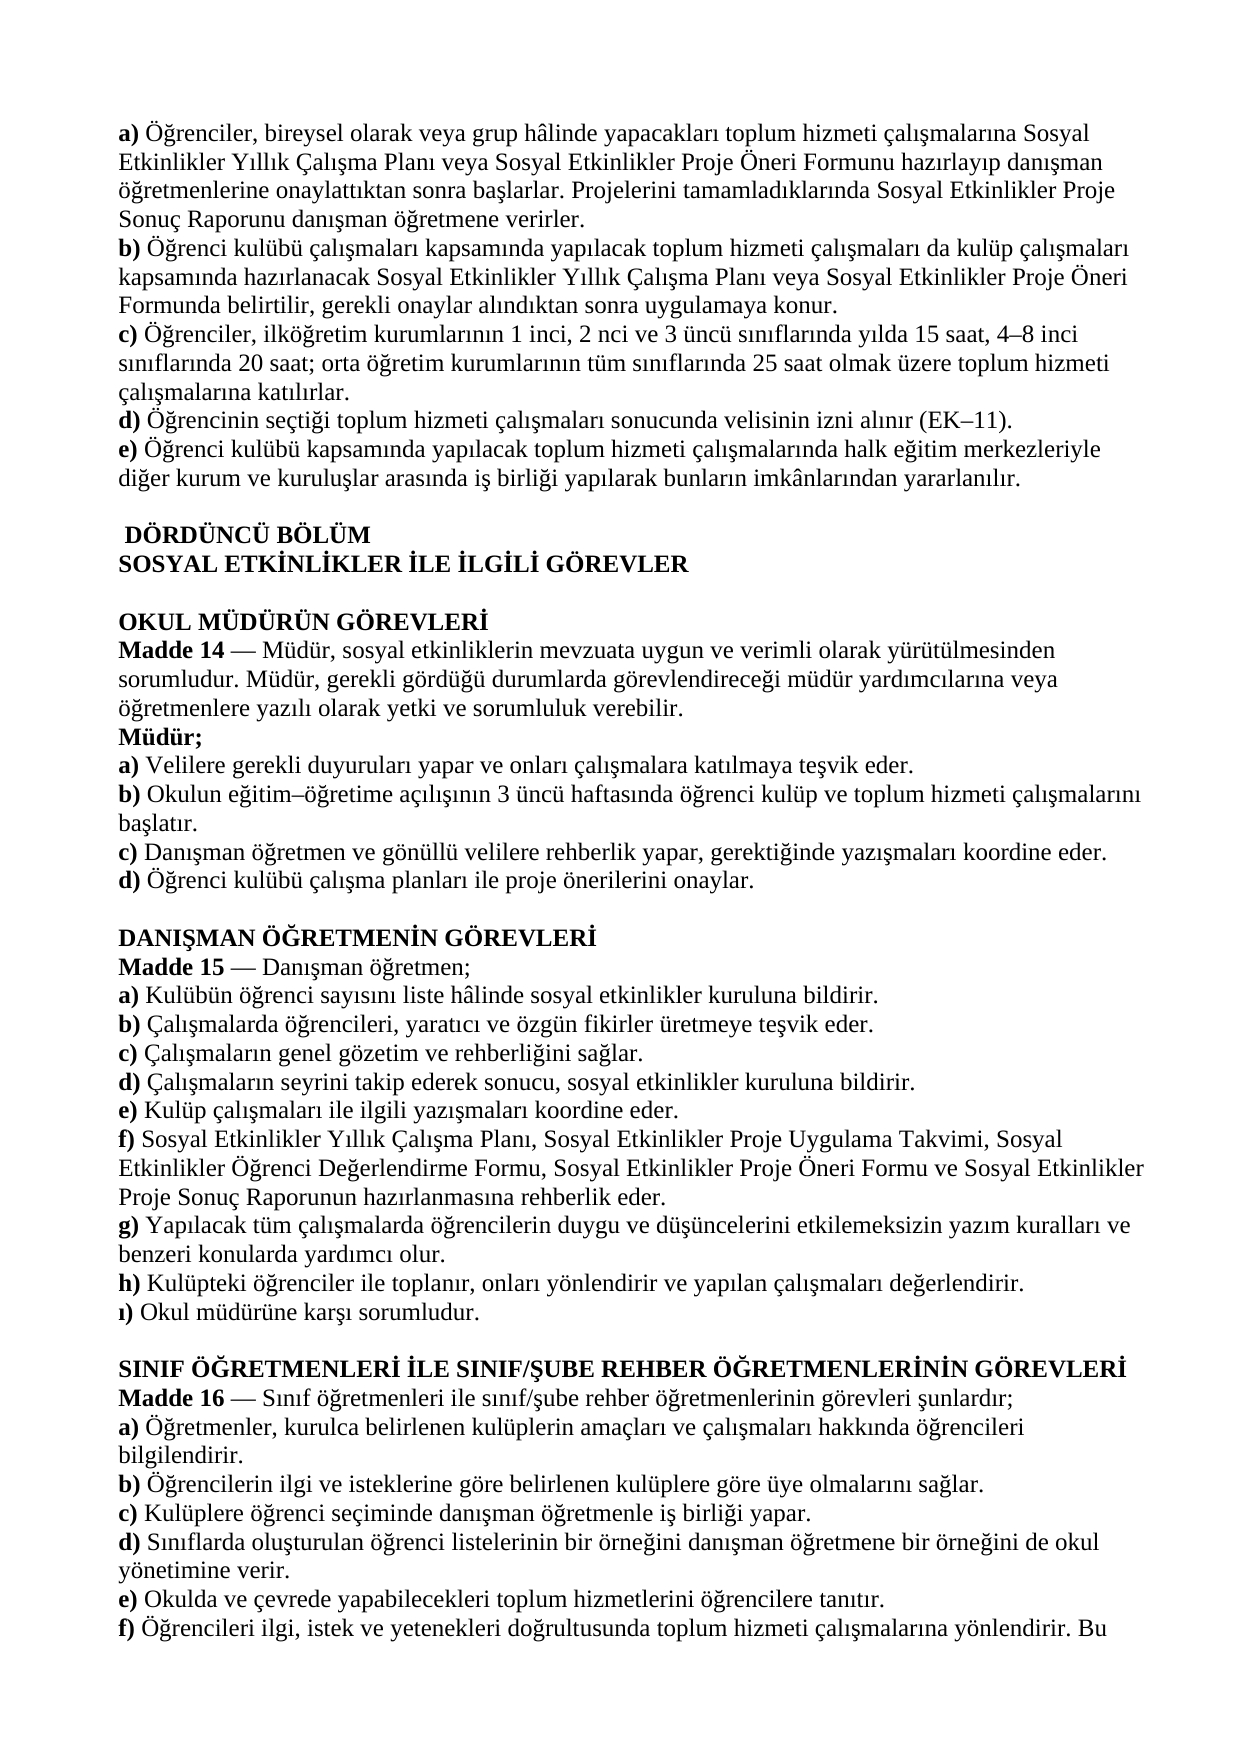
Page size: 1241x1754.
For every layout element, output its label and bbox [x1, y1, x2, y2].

text [118, 406, 1152, 1642]
text [118, 118, 1152, 406]
